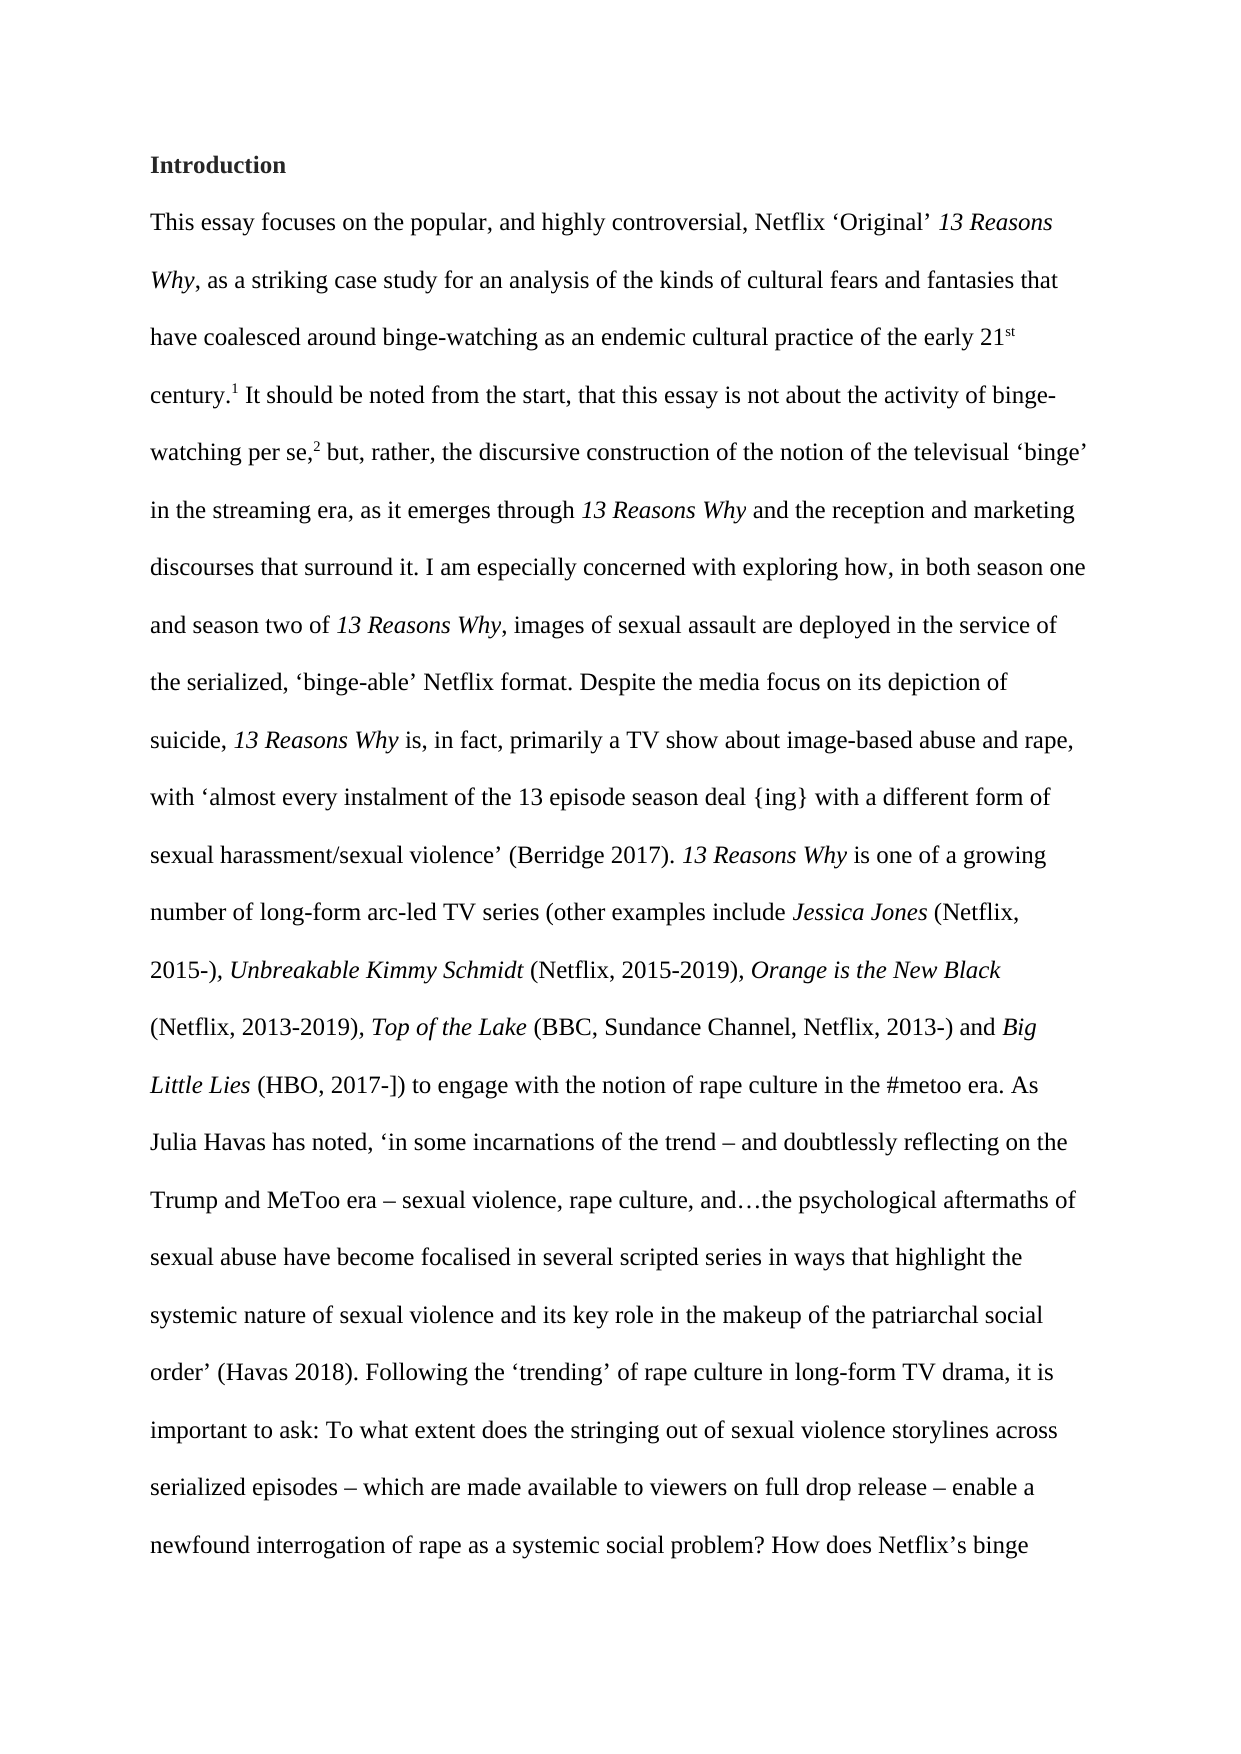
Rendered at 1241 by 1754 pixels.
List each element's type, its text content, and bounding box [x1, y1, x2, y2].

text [150, 207, 1090, 1559]
text Introduction [150, 150, 1090, 179]
